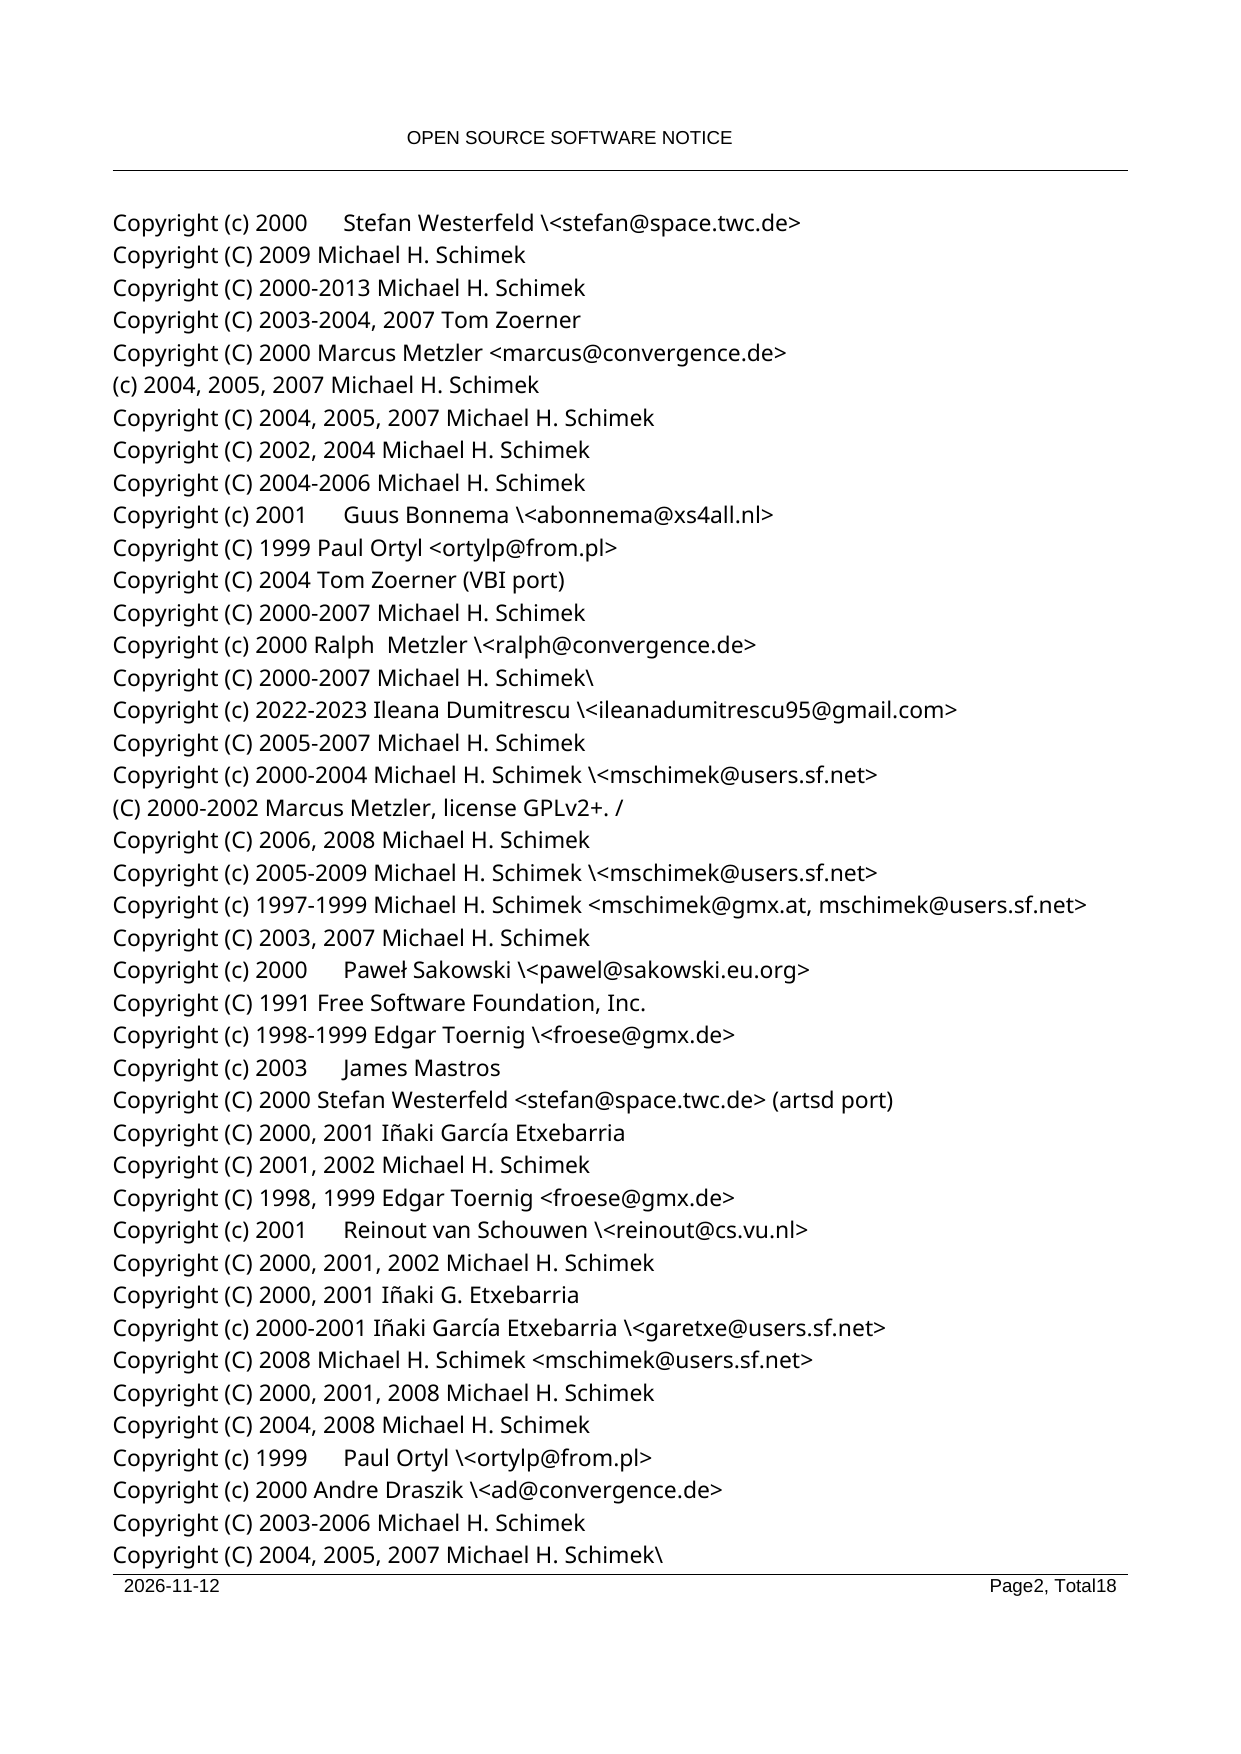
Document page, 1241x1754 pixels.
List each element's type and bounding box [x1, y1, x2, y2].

text [112, 206, 1128, 1571]
